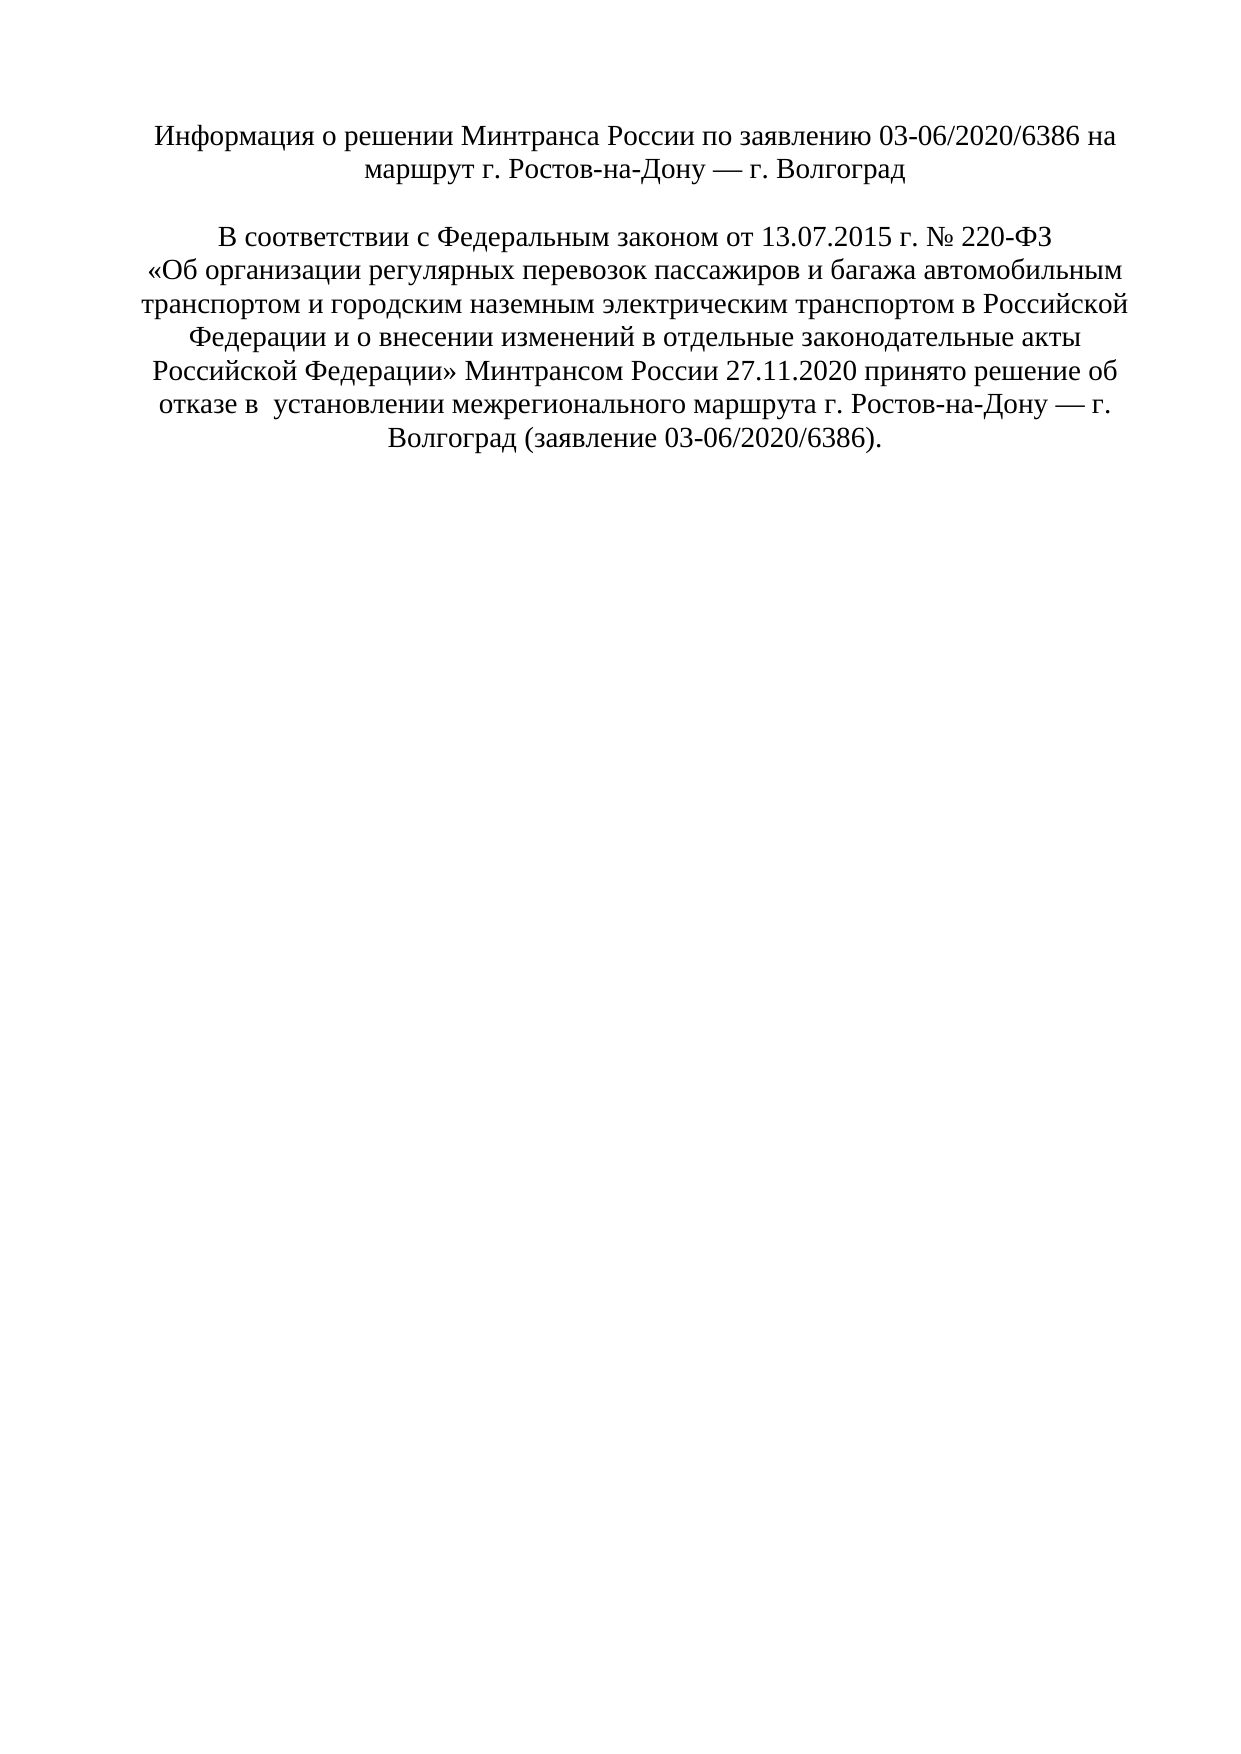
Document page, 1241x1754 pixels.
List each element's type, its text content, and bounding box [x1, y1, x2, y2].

text Информация о решении Минтранса России по заявлению 03-06/2020/6386 на маршрут г. Ростов-на-Дону — г. Волгоград [118, 118, 1152, 185]
text В соответствии с Федеральным законом от 13.07.2015 г. № 220-ФЗ «Об организации регулярных перевозок пассажиров и багажа автомобильным транспортом и городским наземным электрическим транспортом в Российской Федерации и о внесении изменений в отдельные законодательные акты Российской Федерации» Минтрансом России 27.11.2020 принято решение об отказе в установлении межрегионального маршрута г. Ростов-на-Дону — г. Волгоград (заявление 03-06/2020/6386). [118, 219, 1152, 453]
